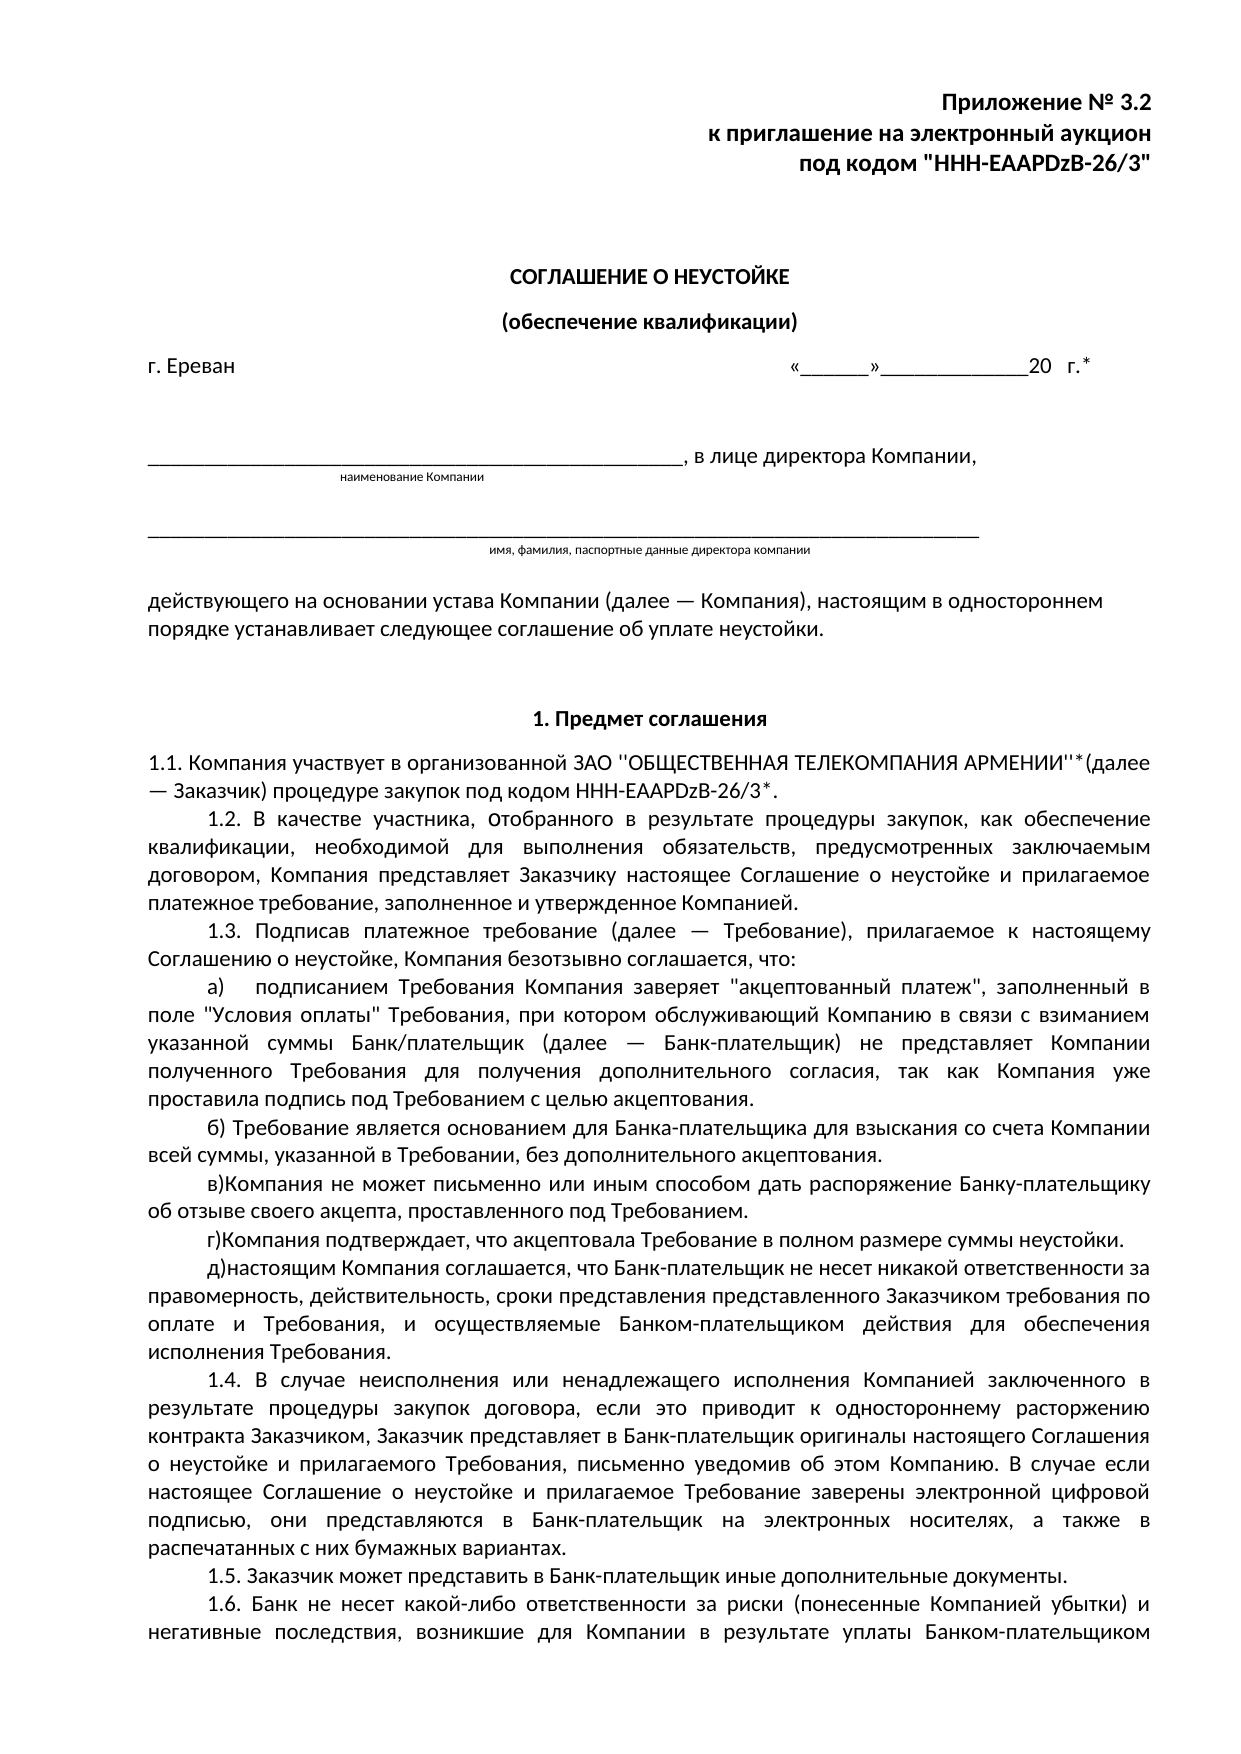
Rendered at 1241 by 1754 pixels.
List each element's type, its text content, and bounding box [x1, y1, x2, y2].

text 1.1. Компания участвует в организованной ЗАО ''ОБЩЕСТВЕННАЯ ТЕЛЕКОМПАНИЯ АРМЕНИИ''*(далее — Заказчик) процедуре закупок под кодом HHH-EAAPDzB-26/3*. [148, 748, 1152, 804]
text _______________________________________________, в лице директора Компании, [148, 441, 1152, 469]
text 1.5. Заказчик может представить в Банк-плательщик иные дополнительные документы. [148, 1561, 1152, 1589]
text наименование Компании [340, 469, 1152, 497]
table_header г. Ереван [136, 351, 635, 396]
text _________________________________________________________________________ [148, 513, 1152, 542]
text порядке устанавливает следующее соглашение об уплате неустойки. [148, 614, 1152, 642]
text б) Требование является основанием для Банка-плательщика для взыскания со счета Компании всей суммы, указанной в Требовании, без дополнительного акцептования. [148, 1113, 1152, 1169]
text имя, фамилия, паспортные данные директора компании [148, 542, 1152, 569]
text 1.2. В качестве участника, օтобранного в результате процедуры закупок, как обеспечение квалификации, необходимой для выполнения обязательств, предусмотренных заключаемым договором, Kомпания представляет Заказчику настоящее Соглашение о неустойке и прилагаемое платежное требование, заполненное и утвержденное Компанией. [148, 804, 1152, 916]
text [148, 1589, 1152, 1645]
text г)Компания подтверждает, что акцептовала Требование в полном размере суммы неустойки. [148, 1225, 1152, 1253]
text к приглашение на электронный аукцион [177, 117, 1152, 147]
text действующего на основании устава Компании (далее — Компания), настоящим в одностороннем [148, 586, 1152, 614]
text 1.4. В случае неисполнения или ненадлежащего исполнения Компанией заключенного в результате процедуры закупок договора, если это приводит к одностороннему расторжению контракта Заказчиком, Заказчик представляет в Банк-плательщик оригиналы настоящего Соглашения о неустойке и прилагаемого Требования, письменно уведомив об этом Компанию. В случае если настоящее Соглашение о неустойке и прилагаемое Требование заверены электронной цифровой подписью, они представляются в Банк-плательщик на электронных носителях, а также в распечатанных с них бумажных вариантах. [148, 1365, 1152, 1561]
text Приложение № 3.2 [148, 86, 1152, 117]
text под кодом "HHH-EAAPDzB-26/3" [177, 147, 1152, 178]
text 1.3. Подписав платежное требование (далее — Требование), прилагаемое к настоящему Соглашению о неустойке, Компания безотзывно соглашается, что: [148, 916, 1152, 972]
text а) подписанием Требования Компания заверяет "акцептованный платеж", заполненный в поле "Условия оплаты" Требования, при котором обслуживающий Компанию в связи с взиманием указанной суммы Банк/плательщик (далее — Банк-плательщик) не представляет Компании полученного Требования для получения дополнительного согласия, так как Компания уже проставила подпись под Требованием с целью акцептования. [148, 972, 1152, 1113]
text 1. Предмет соглашения [148, 704, 1152, 732]
table_header «______»_____________20 г.* [635, 351, 1104, 396]
text СОГЛАШЕНИЕ О НЕУСТОЙКЕ [148, 262, 1152, 290]
text д)настоящим Компания соглашается, что Банк-плательщик не несет никакой ответственности за правомерность, действительность, сроки представления представленного Заказчиком требования по оплате и Требования, и осуществляемые Банком-плательщиком действия для обеспечения исполнения Требования. [148, 1253, 1152, 1365]
text (обеспечение квалификации) [148, 307, 1152, 335]
text в)Компания не может письменно или иным способом дать распоряжение Банку-плательщику об отзыве своего акцепта, проставленного под Требованием. [148, 1169, 1152, 1225]
